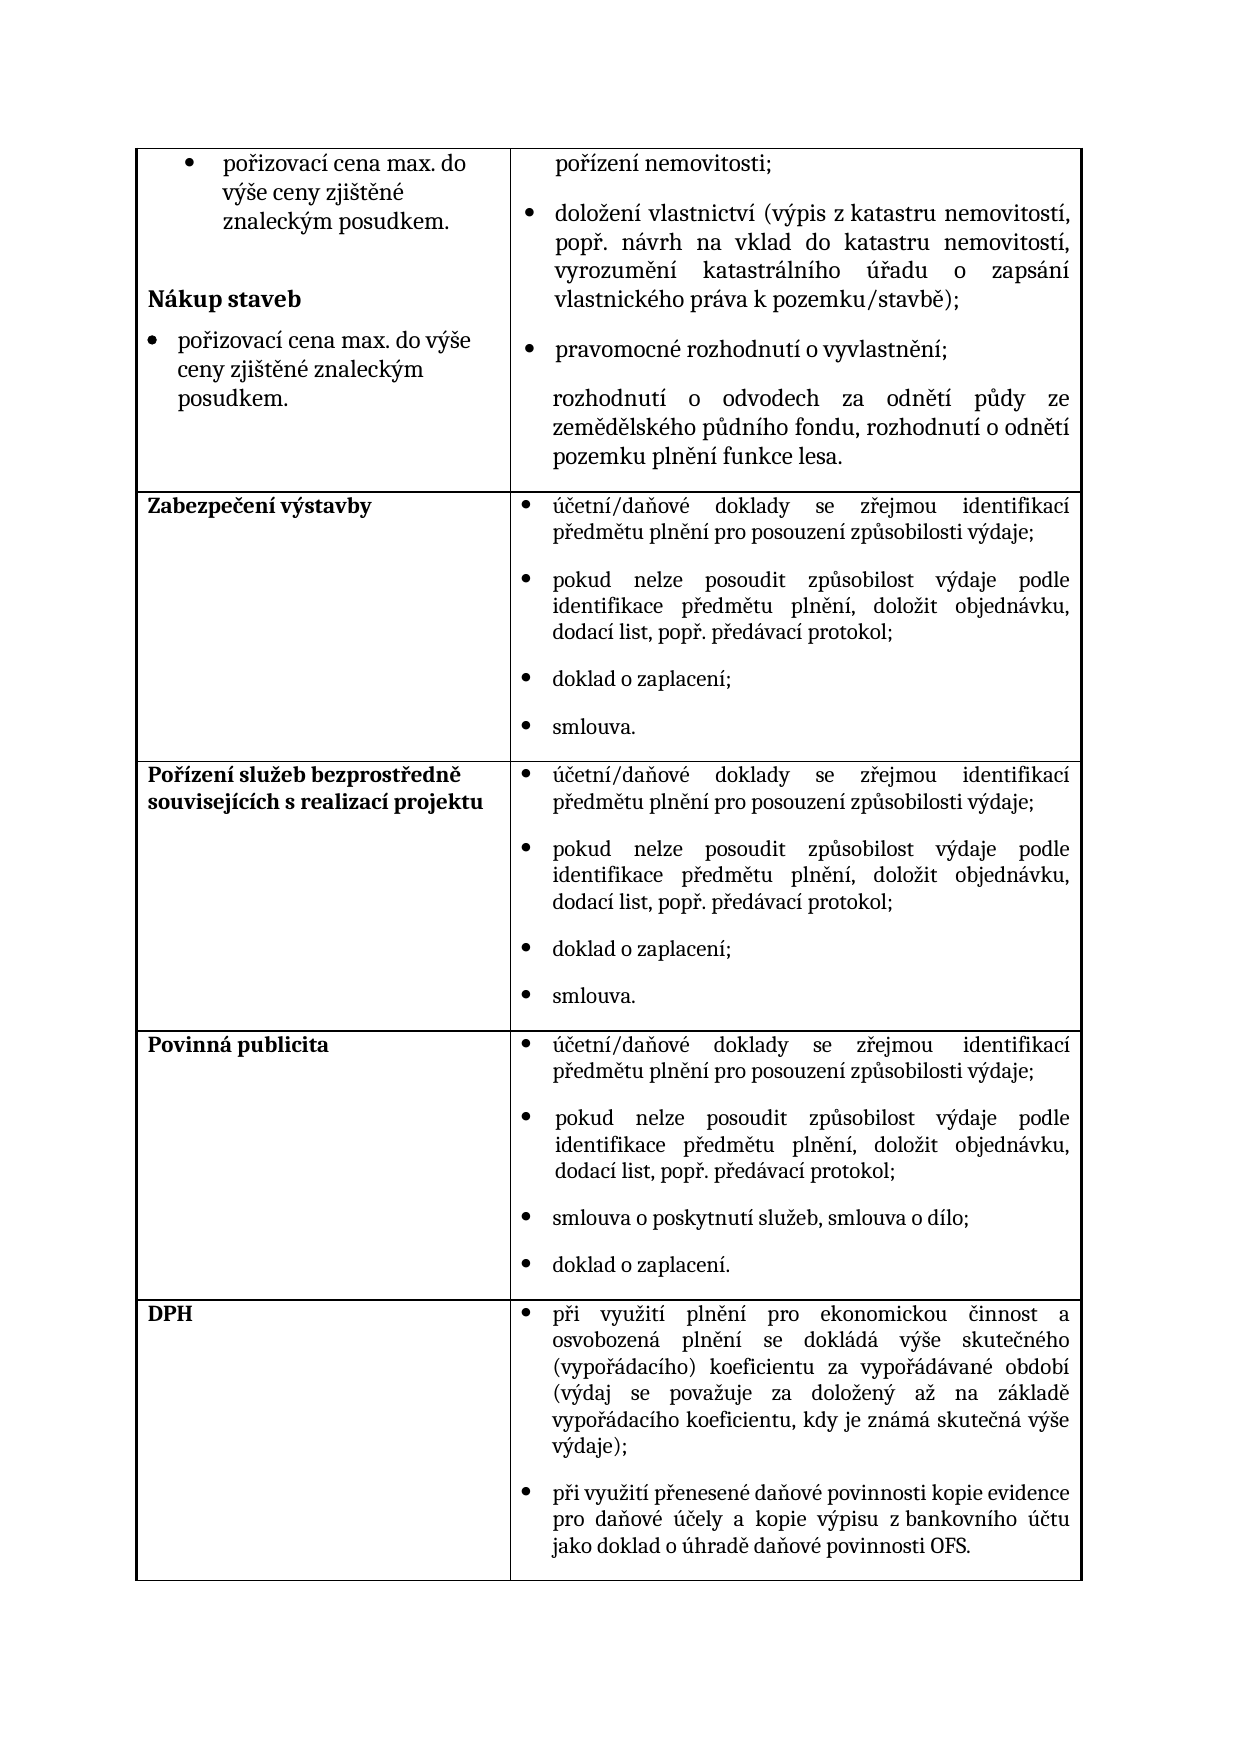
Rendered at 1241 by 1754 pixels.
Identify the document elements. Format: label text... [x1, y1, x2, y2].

table_cell DPH [138, 1301, 510, 1580]
table_cell účetní/daňové doklady se zřejmou identifikací předmětu plnění pro posouzení způsobilosti výdaje; pokud nelze posoudit způsobilost výdaje podle identifikace předmětu plnění, doložit objednávku, dodací list, popř. předávací protokol; smlouva o poskytnutí služeb, smlouva o dílo; doklad o zaplacení. [511, 1032, 1080, 1299]
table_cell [138, 149, 510, 491]
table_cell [511, 149, 1080, 491]
table_cell při využití plnění pro ekonomickou činnost a osvobozená plnění se dokládá výše skutečného (vypořádacího) koeficientu za vypořádávané období (výdaj se považuje za doložený až na základě vypořádacího koeficientu, kdy je známá skutečná výše výdaje); při využití přenesené daňové povinnosti kopie evidence pro daňové účely a kopie výpisu z bankovního účtu jako doklad o úhradě daňové povinnosti OFS. [511, 1301, 1080, 1580]
table_cell Zabezpečení výstavby [138, 493, 510, 761]
table_cell Povinná publicita [138, 1032, 510, 1299]
table_cell Pořízení služeb bezprostředně souvisejících s realizací projektu [138, 762, 510, 1030]
